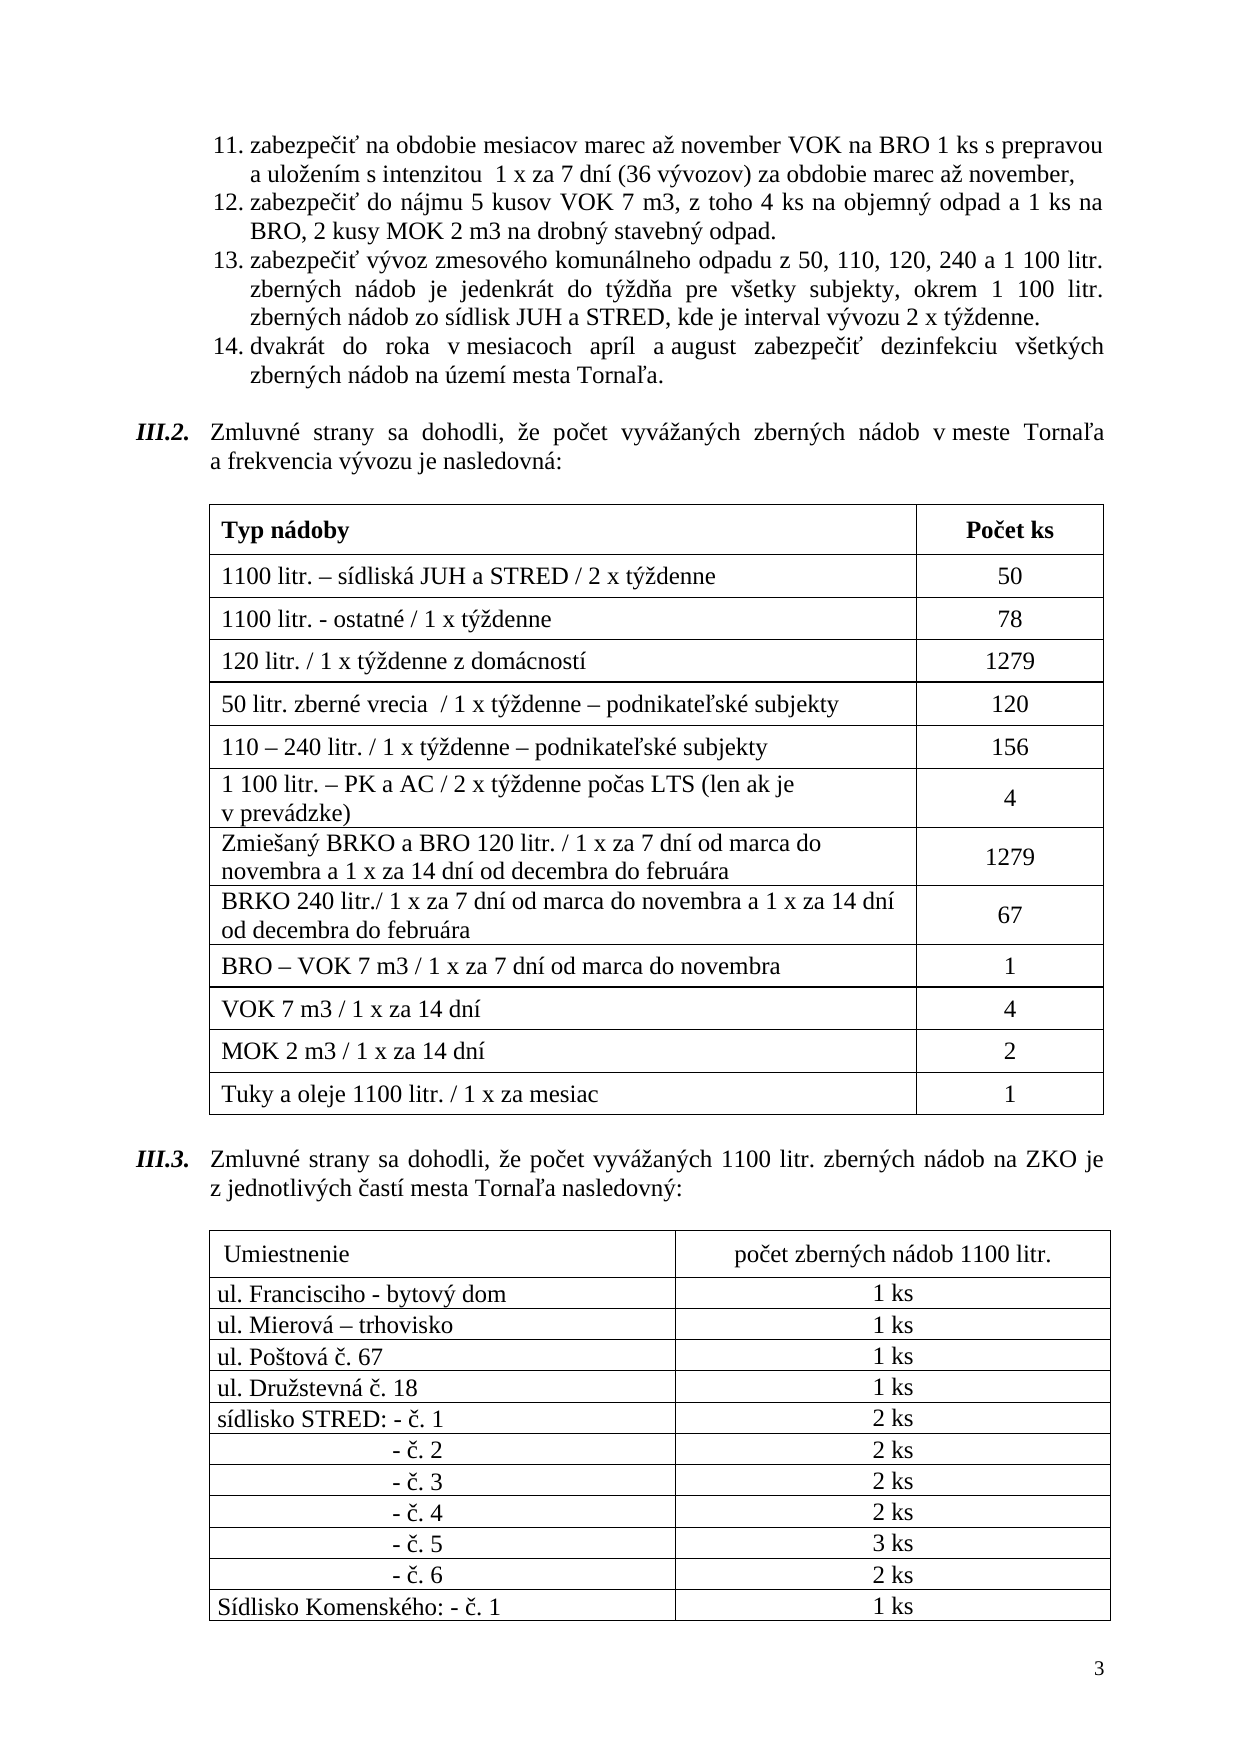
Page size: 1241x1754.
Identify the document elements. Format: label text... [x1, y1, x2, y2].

table_cell sídlisko STRED: - č. 1 [210, 1403, 675, 1433]
table_cell 3 ks [676, 1528, 1110, 1558]
table_cell 1 [917, 945, 1103, 986]
table_cell Tuky a oleje 1100 litr. / 1 x za mesiac [210, 1073, 916, 1114]
table_cell BRKO 240 litr./ 1 x za 7 dní od marca do novembra a 1 x za 14 dní od decembra do februára [210, 886, 916, 944]
table_cell 67 [917, 886, 1103, 944]
table_cell 1 [917, 1073, 1103, 1114]
list zabezpečiť do nájmu 5 kusov VOK 7 m3, z toho 4 ks na objemný odpad a 1 ks na BRO, 2 kusy MOK 2 m3 na drobný stavebný odpad. [213, 187, 1104, 245]
table_cell 1 ks [676, 1590, 1110, 1620]
list zabezpečiť vývoz zmesového komunálneho odpadu z 50, 110, 120, 240 a 1 100 litr. zberných nádob je jedenkrát do týždňa pre všetky subjekty, okrem 1 100 litr. zberných nádob zo sídlisk JUH a STRED, kde je interval vývozu 2 x týždenne. [213, 245, 1104, 331]
table_cell 120 [917, 683, 1103, 724]
table_cell ul. Poštová č. 67 [210, 1340, 675, 1370]
table_cell ul. Mierová – trhovisko [210, 1309, 675, 1339]
table_cell ul. Francisciho - bytový dom [210, 1278, 675, 1308]
table_cell ul. Družstevná č. 18 [210, 1371, 675, 1402]
table_cell BRO – VOK 7 m3 / 1 x za 7 dní od marca do novembra [210, 945, 916, 986]
table_cell 4 [917, 988, 1103, 1029]
table_cell 110 – 240 litr. / 1 x týždenne – podnikateľské subjekty [210, 726, 916, 768]
table_cell 156 [917, 726, 1103, 768]
list zabezpečiť na obdobie mesiacov marec až november VOK na BRO 1 ks s prepravou a uložením s intenzitou 1 x za 7 dní (36 vývozov) za obdobie marec až november, [213, 130, 1104, 187]
table_cell 50 [917, 555, 1103, 597]
table_cell Sídlisko Komenského: - č. 1 [210, 1590, 675, 1620]
table_cell 78 [917, 598, 1103, 639]
table_header Počet ks [917, 505, 1103, 553]
table_cell 1 100 litr. – PK a AC / 2 x týždenne počas LTS (len ak je v prevádzke) [210, 769, 916, 827]
table_header počet zberných nádob 1100 litr. [676, 1231, 1110, 1277]
table_cell VOK 7 m3 / 1 x za 14 dní [210, 988, 916, 1029]
table_cell MOK 2 m3 / 1 x za 14 dní [210, 1030, 916, 1072]
table_cell - č. 5 [210, 1528, 675, 1558]
table_cell - č. 6 [210, 1559, 675, 1589]
table_cell 1100 litr. - ostatné / 1 x týždenne [210, 598, 916, 639]
table_cell 2 ks [676, 1465, 1110, 1495]
text III.3. Zmluvné strany sa dohodli, že počet vyvážaných 1100 litr. zberných nádob na ZKO je z jednotlivých častí mesta Tornaľa nasledovný: [136, 1144, 1104, 1201]
table_cell 2 ks [676, 1403, 1110, 1433]
table_cell 1 ks [676, 1340, 1110, 1370]
table_cell 1279 [917, 828, 1103, 885]
table_cell - č. 3 [210, 1465, 675, 1495]
table_cell 2 [917, 1030, 1103, 1072]
text III.2. Zmluvné strany sa dohodli, že počet vyvážaných zberných nádob v meste Tornaľa a frekvencia vývozu je nasledovná: [136, 417, 1104, 475]
table_cell - č. 4 [210, 1496, 675, 1527]
table_header Typ nádoby [210, 505, 916, 553]
table_cell 50 litr. zberné vrecia / 1 x týždenne – podnikateľské subjekty [210, 683, 916, 724]
table_cell 1 ks [676, 1278, 1110, 1308]
table_cell 1 ks [676, 1371, 1110, 1402]
table_cell 2 ks [676, 1434, 1110, 1464]
table_cell 2 ks [676, 1559, 1110, 1589]
table_cell Zmiešaný BRKO a BRO 120 litr. / 1 x za 7 dní od marca do novembra a 1 x za 14 dní od decembra do februára [210, 828, 916, 885]
table_cell 4 [917, 769, 1103, 827]
table_cell 120 litr. / 1 x týždenne z domácností [210, 640, 916, 681]
list dvakrát do roka v mesiacoch apríl a august zabezpečiť dezinfekciu všetkých zberných nádob na území mesta Tornaľa. [213, 331, 1104, 389]
table_cell 1 ks [676, 1309, 1110, 1339]
table_cell - č. 2 [210, 1434, 675, 1464]
table_header Umiestnenie [210, 1231, 675, 1277]
table_cell 2 ks [676, 1496, 1110, 1527]
table_cell 1100 litr. – sídliská JUH a STRED / 2 x týždenne [210, 555, 916, 597]
table_cell 1279 [917, 640, 1103, 681]
